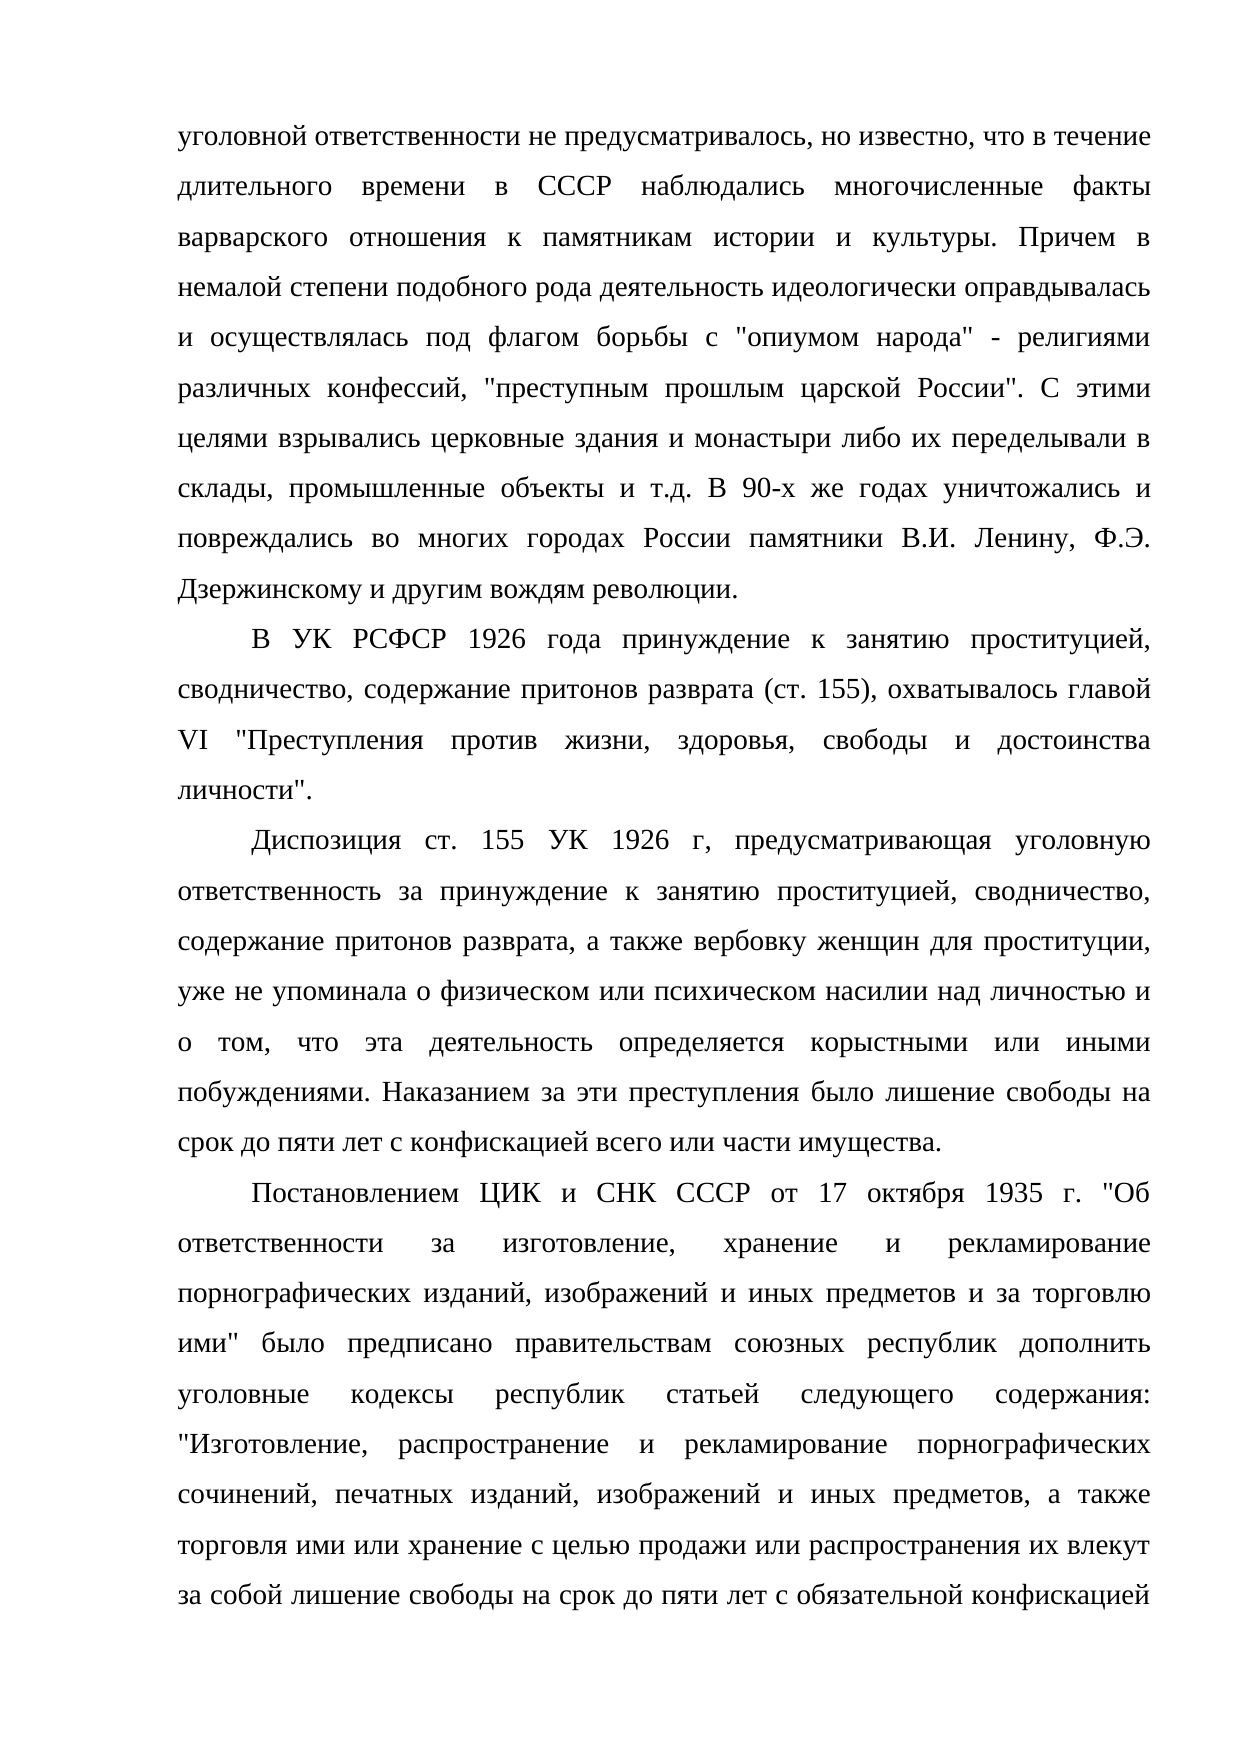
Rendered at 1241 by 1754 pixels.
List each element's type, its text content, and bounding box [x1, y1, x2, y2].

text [177, 118, 1152, 604]
text В УК РСФСР 1926 года принуждение к занятию проституцией, сводничество, содержание притонов разврата (ст. 155), охватывалось главой VI "Преступления против жизни, здоровья, свободы и достоинства личности". [177, 621, 1152, 806]
text Диспозиция ст. 155 УК , предусматривающая уголовную ответственность за принуждение к занятию проституцией, сводничество, содержание притонов разврата, а также вербовку женщин для проституции, уже не упоминала о физическом или психическом насилии над личностью и о том, что эта деятельность определяется корыстными или иными побуждениями. Наказанием за эти преступления было лишение свободы на срок до пяти лет с конфискацией всего или части имущества. [177, 822, 1152, 1158]
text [177, 1175, 1152, 1611]
